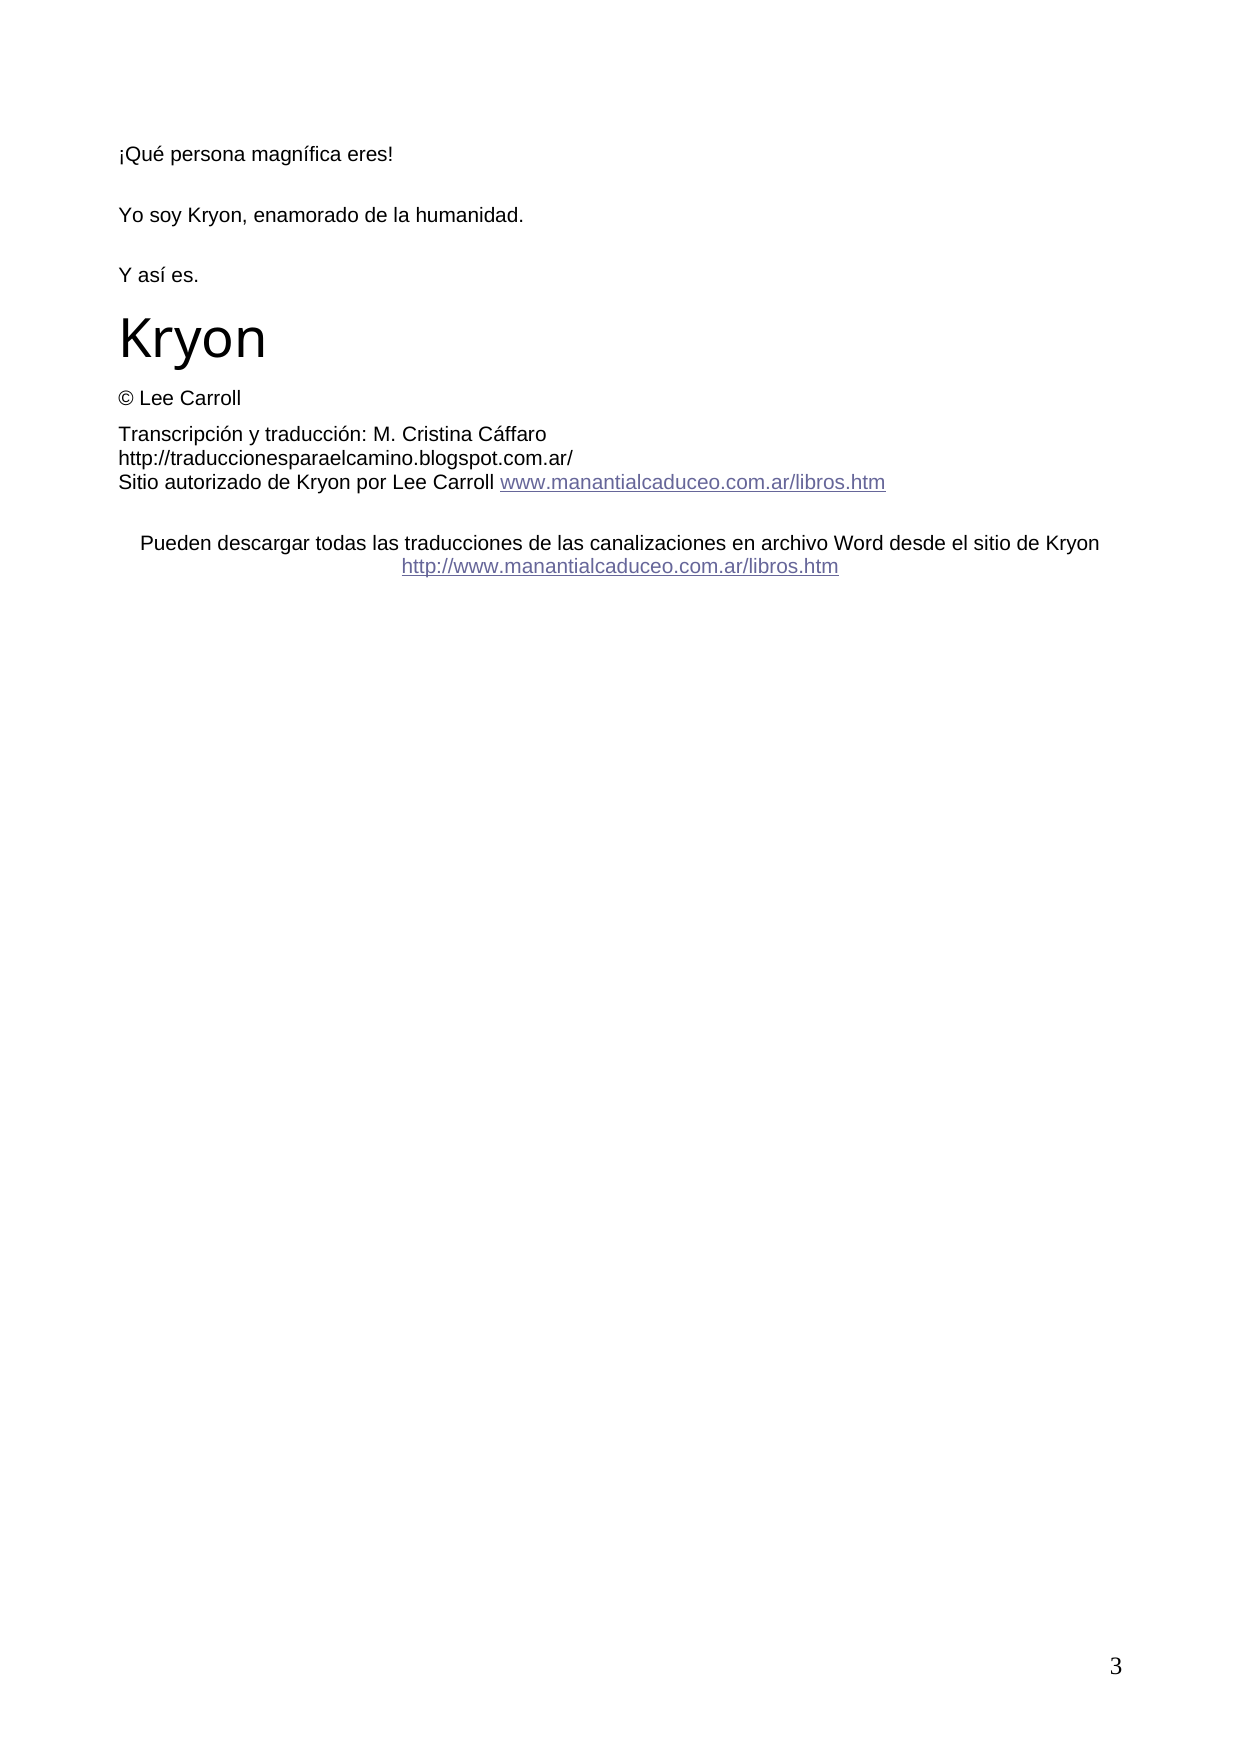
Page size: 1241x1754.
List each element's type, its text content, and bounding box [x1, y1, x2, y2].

text Kryon [118, 299, 1122, 373]
text Pueden descargar todas las traducciones de las canalizaciones en archivo Word desde el sitio de Kryon http://www.manantialcaduceo.com.ar/libros.htm [118, 530, 1122, 578]
text Y así es. [118, 239, 1122, 287]
text Transcripción y traducción: M. Cristina Cáffaro http://traduccionesparaelcamino.blogspot.com.ar/ Sitio autorizado de Kryon por Lee Carroll www.manantialcaduceo.com.ar/libros.htm [118, 422, 1122, 494]
text Yo soy Kryon, enamorado de la humanidad. [118, 178, 1122, 226]
text © Lee Carroll [118, 386, 1122, 409]
text ¡Qué persona magnífica eres! [118, 118, 1122, 166]
